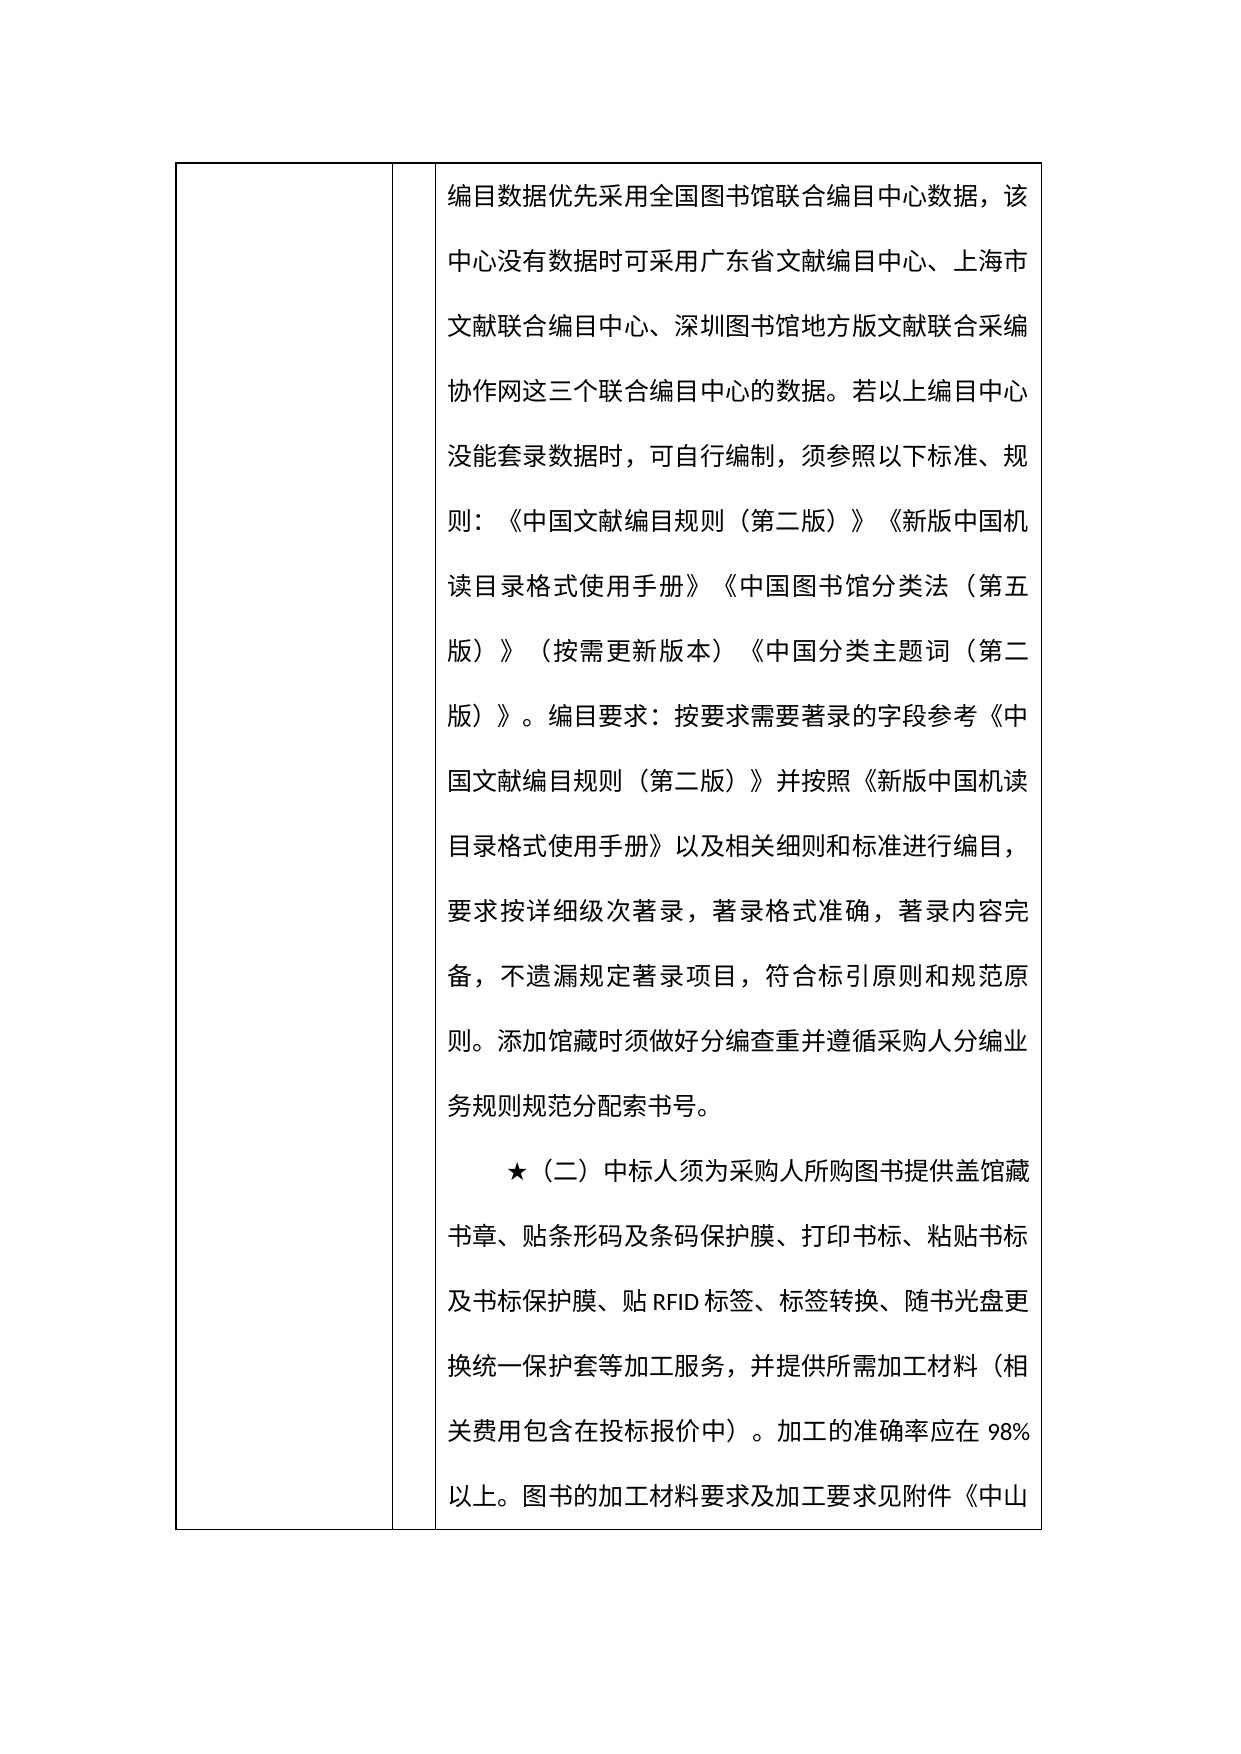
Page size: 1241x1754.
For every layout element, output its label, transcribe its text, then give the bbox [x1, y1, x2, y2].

table_cell 3 [393, 164, 435, 1528]
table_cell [436, 164, 1041, 1528]
table_cell [177, 164, 392, 1528]
